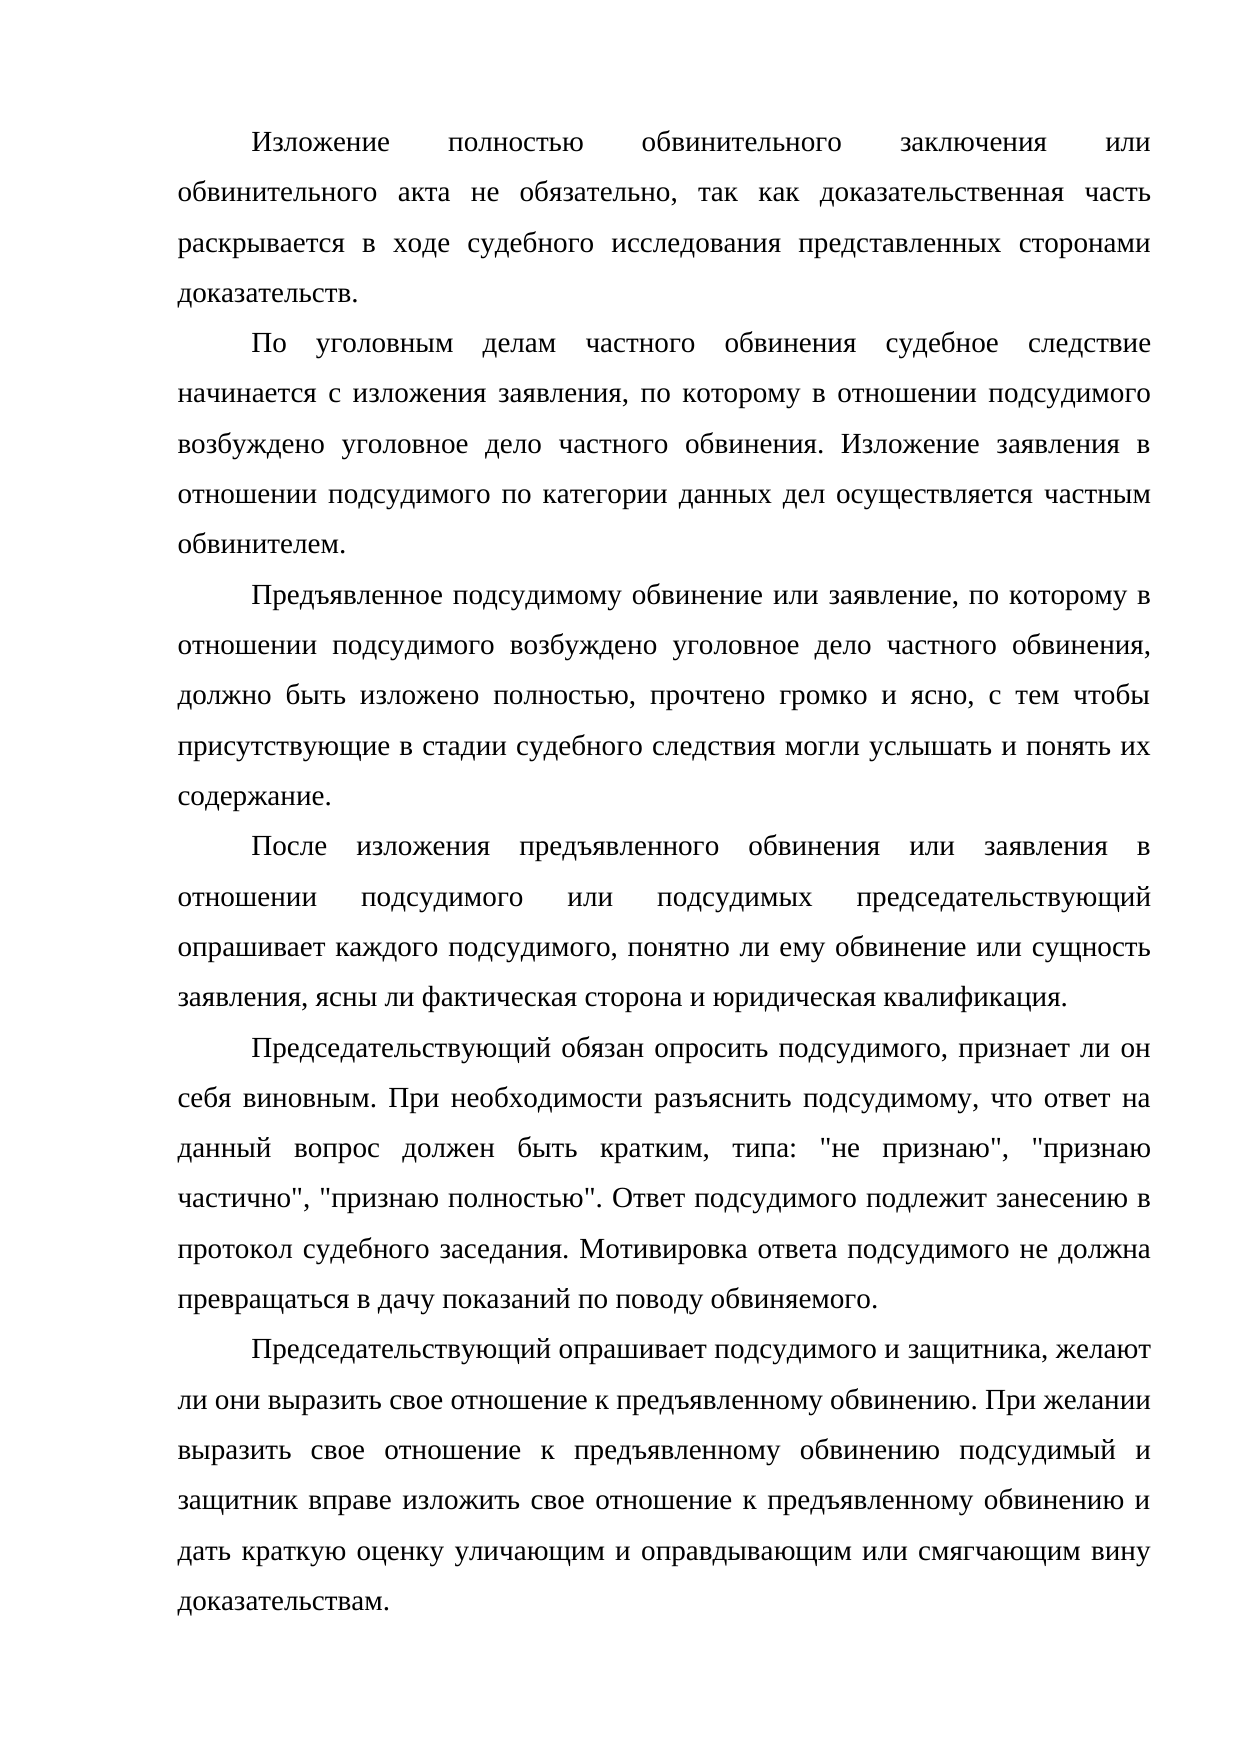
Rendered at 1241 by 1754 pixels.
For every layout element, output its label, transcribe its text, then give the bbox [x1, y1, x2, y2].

text Председательствующий опрашивает подсудимого и защитника, желают ли они выразить свое отношение к предъявленному обвинению. При желании выразить свое отношение к предъявленному обвинению подсудимый и защитник вправе изложить свое отношение к предъявленному обвинению и дать краткую оценку уличающим и оправдывающим или смягчающим вину доказательствам. [177, 1332, 1152, 1617]
text Предъявленное подсудимому обвинение или заявление, по которому в отношении подсудимого возбуждено уголовное дело частного обвинения, должно быть изложено полностью, прочтено громко и ясно, с тем чтобы присутствующие в стадии судебного следствия могли услышать и понять их содержание. [177, 577, 1152, 812]
text Председательствующий обязан опросить подсудимого, признает ли он себя виновным. При необходимости разъяснить подсудимому, что ответ на данный вопрос должен быть кратким, типа: "не признаю", "признаю частично", "признаю полностью". Ответ подсудимого подлежит занесению в протокол судебного заседания. Мотивировка ответа подсудимого не должна превращаться в дачу показаний по поводу обвиняемого. [177, 1030, 1152, 1315]
text Изложение полностью обвинительного заключения или обвинительного акта не обязательно, так как доказательственная часть раскрывается в ходе судебного исследования представленных сторонами доказательств. [177, 124, 1152, 308]
text После изложения предъявленного обвинения или заявления в отношении подсудимого или подсудимых председательствующий опрашивает каждого подсудимого, понятно ли ему обвинение или сущность заявления, ясны ли фактическая сторона и юридическая квалификация. [177, 828, 1152, 1013]
text По уголовным делам частного обвинения судебное следствие начинается с изложения заявления, по которому в отношении подсудимого возбуждено уголовное дело частного обвинения. Изложение заявления в отношении подсудимого по категории данных дел осуществляется частным обвинителем. [177, 325, 1152, 560]
